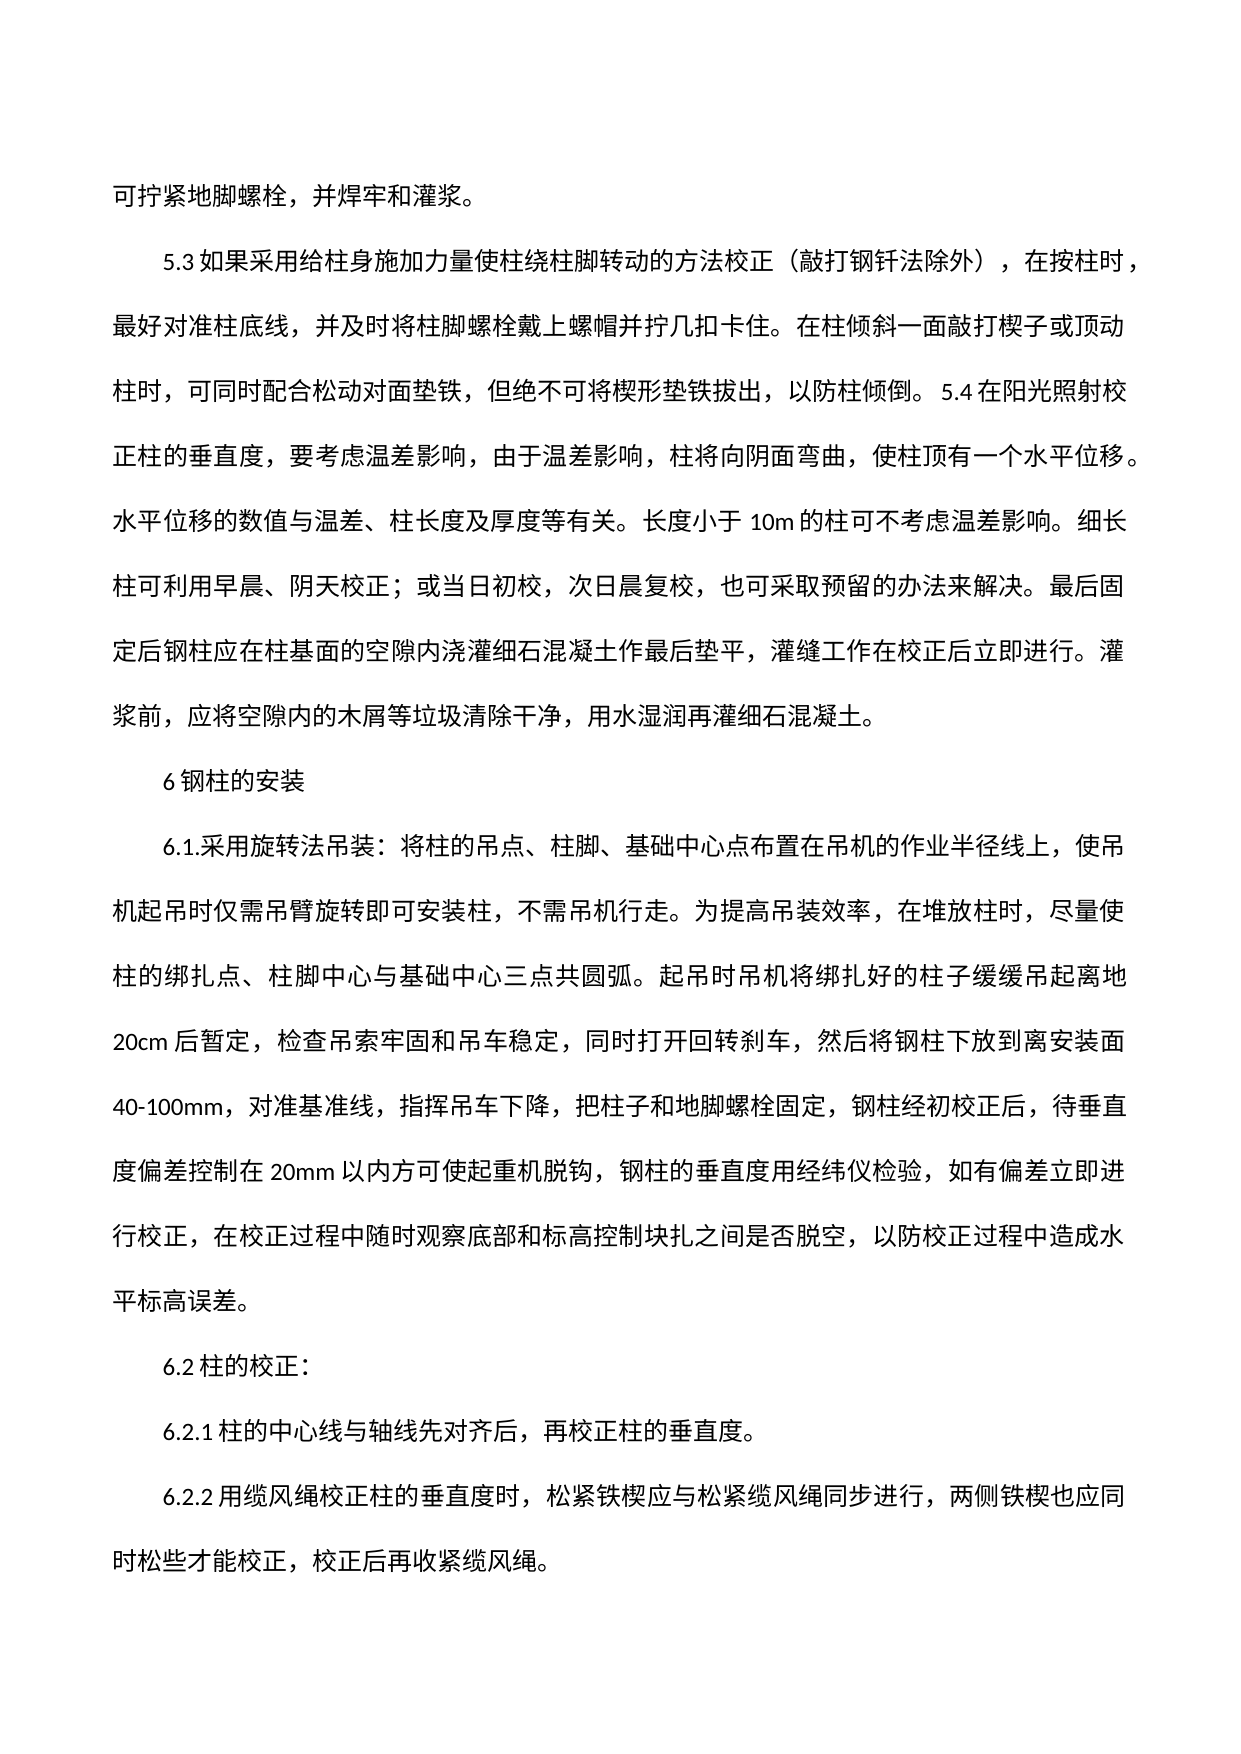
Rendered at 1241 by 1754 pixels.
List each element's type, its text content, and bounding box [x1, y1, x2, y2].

text 6.2.2用缆风绳校正柱的垂直度时，松紧铁楔应与松紧缆风绳同步进行，两侧铁楔也应同时松些才能校正，校正后再收紧缆风绳。 [112, 1462, 1128, 1592]
text 6钢柱的安装 [112, 747, 1128, 812]
text 6.2.1柱的中心线与轴线先对齐后，再校正柱的垂直度。 [112, 1397, 1128, 1462]
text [112, 162, 1128, 227]
text 5.3如果采用给柱身施加力量使柱绕柱脚转动的方法校正（敲打钢钎法除外），在按柱时，最好对准柱底线，并及时将柱脚螺栓戴上螺帽并拧几扣卡住。在柱倾斜一面敲打楔子或顶动柱时，可同时配合松动对面垫铁，但绝不可将楔形垫铁拔出，以防柱倾倒。5.4在阳光照射校正柱的垂直度，要考虑温差影响，由于温差影响，柱将向阴面弯曲，使柱顶有一个水平位移。水平位移的数值与温差、柱长度及厚度等有关。长度小于10m的柱可不考虑温差影响。细长柱可利用早晨、阴天校正；或当日初校，次日晨复校，也可采取预留的办法来解决。最后固定后钢柱应在柱基面的空隙内浇灌细石混凝土作最后垫平，灌缝工作在校正后立即进行。灌浆前，应将空隙内的木屑等垃圾清除干净，用水湿润再灌细石混凝土。 [112, 227, 1128, 747]
text 6.2柱的校正： [112, 1332, 1128, 1397]
text 6.1.采用旋转法吊装：将柱的吊点、柱脚、基础中心点布置在吊机的作业半径线上，使吊机起吊时仅需吊臂旋转即可安装柱，不需吊机行走。为提高吊装效率，在堆放柱时，尽量使柱的绑扎点、柱脚中心与基础中心三点共圆弧。起吊时吊机将绑扎好的柱子缓缓吊起离地20cm后暂定，检查吊索牢固和吊车稳定，同时打开回转刹车，然后将钢柱下放到离安装面40-100mm，对准基准线，指挥吊车下降，把柱子和地脚螺栓固定，钢柱经初校正后，待垂直度偏差控制在20mm以内方可使起重机脱钩，钢柱的垂直度用经纬仪检验，如有偏差立即进行校正，在校正过程中随时观察底部和标高控制块扎之间是否脱空，以防校正过程中造成水平标高误差。 [112, 812, 1128, 1332]
